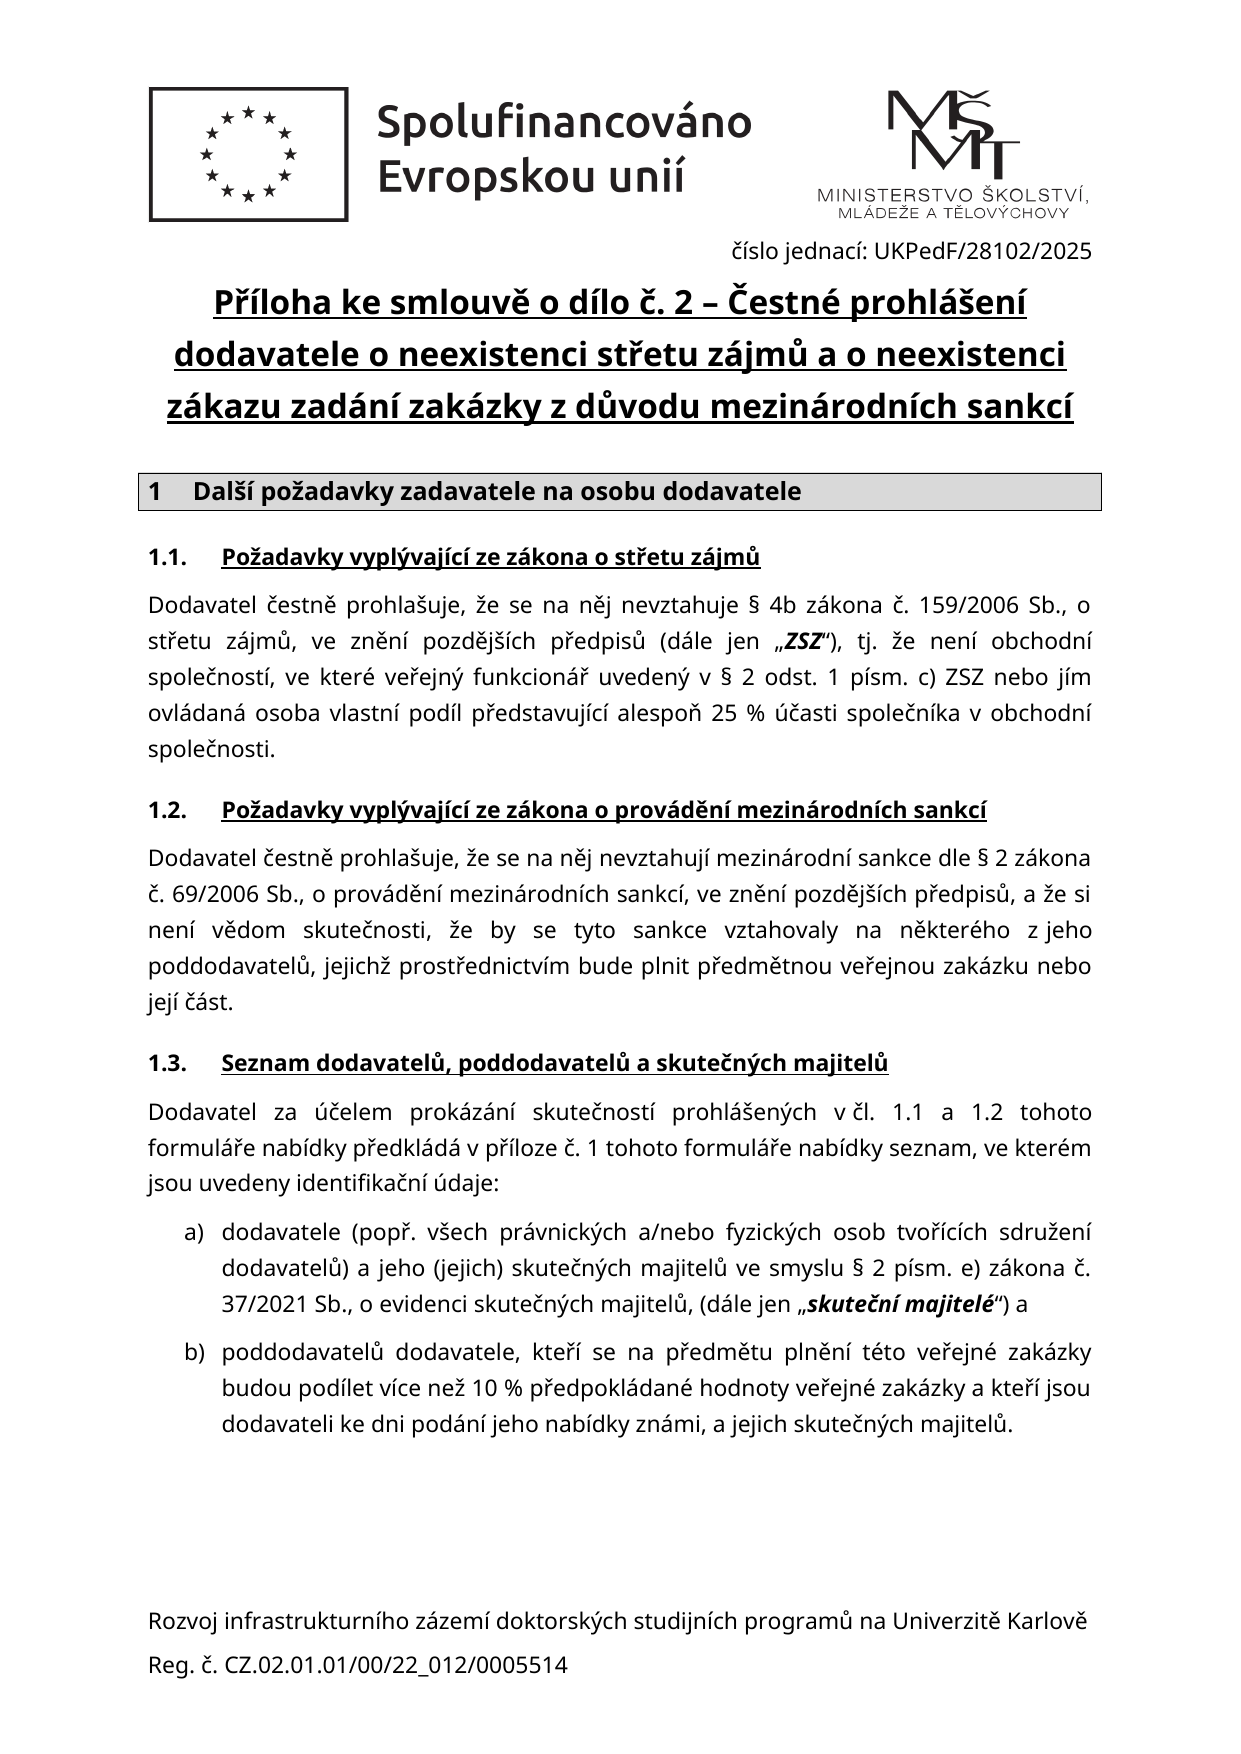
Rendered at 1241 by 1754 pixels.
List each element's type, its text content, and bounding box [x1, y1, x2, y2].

text Příloha ke smlouvě o dílo č. 2 – Čestné prohlášení dodavatele o neexistenci střetu zájmů a o neexistenci zákazu zadání zakázky z důvodu mezinárodních sankcí [148, 278, 1093, 428]
subtitle Požadavky vyplývající ze zákona o střetu zájmů [148, 541, 1093, 572]
text Dodavatel čestně prohlašuje, že se na něj nevztahují mezinárodní sankce dle § 2 zákona č. 69/2006 Sb., o provádění mezinárodních sankcí, ve znění pozdějších předpisů, a že si není vědom skutečnosti, že by se tyto sankce vztahovaly na některého z jeho poddodavatelů, jejichž prostřednictvím bude plnit předmětnou veřejnou zakázku nebo její část. [148, 842, 1093, 1017]
list dodavatele (popř. všech právnických a/nebo fyzických osob tvořících sdružení dodavatelů) a jeho (jejich) skutečných majitelů ve smyslu § 2 písm. e) zákona č. 37/2021 Sb., o evidenci skutečných majitelů, (dále jen „skuteční majitelé“) a [184, 1216, 1093, 1319]
text Dodavatel čestně prohlašuje, že se na něj nevztahuje § 4b zákona č. 159/2006 Sb., o střetu zájmů, ve znění pozdějších předpisů (dále jen „ZSZ“), tj. že není obchodní společností, ve které veřejný funkcionář uvedený v § 2 odst. 1 písm. c) ZSZ nebo jím ovládaná osoba vlastní podíl představující alespoň 25 % účasti společníka v obchodní společnosti. [148, 589, 1093, 764]
subtitle Požadavky vyplývající ze zákona o provádění mezinárodních sankcí [148, 794, 1093, 825]
subtitle Další požadavky zadavatele na osobu dodavatele [139, 474, 1101, 510]
picture [147, 86, 1092, 223]
list poddodavatelů dodavatele, kteří se na předmětu plnění této veřejné zakázky budou podílet více než 10 % předpokládané hodnoty veřejné zakázky a kteří jsou dodavateli ke dni podání jeho nabídky známi, a jejich skutečných majitelů. [184, 1336, 1093, 1439]
text Dodavatel za účelem prokázání skutečností prohlášených v čl. 1.1 a 1.2 tohoto formuláře nabídky předkládá v příloze č. 1 tohoto formuláře nabídky seznam, ve kterém jsou uvedeny identifikační údaje: [148, 1096, 1093, 1199]
subtitle Seznam dodavatelů, poddodavatelů a skutečných majitelů [148, 1047, 1093, 1078]
